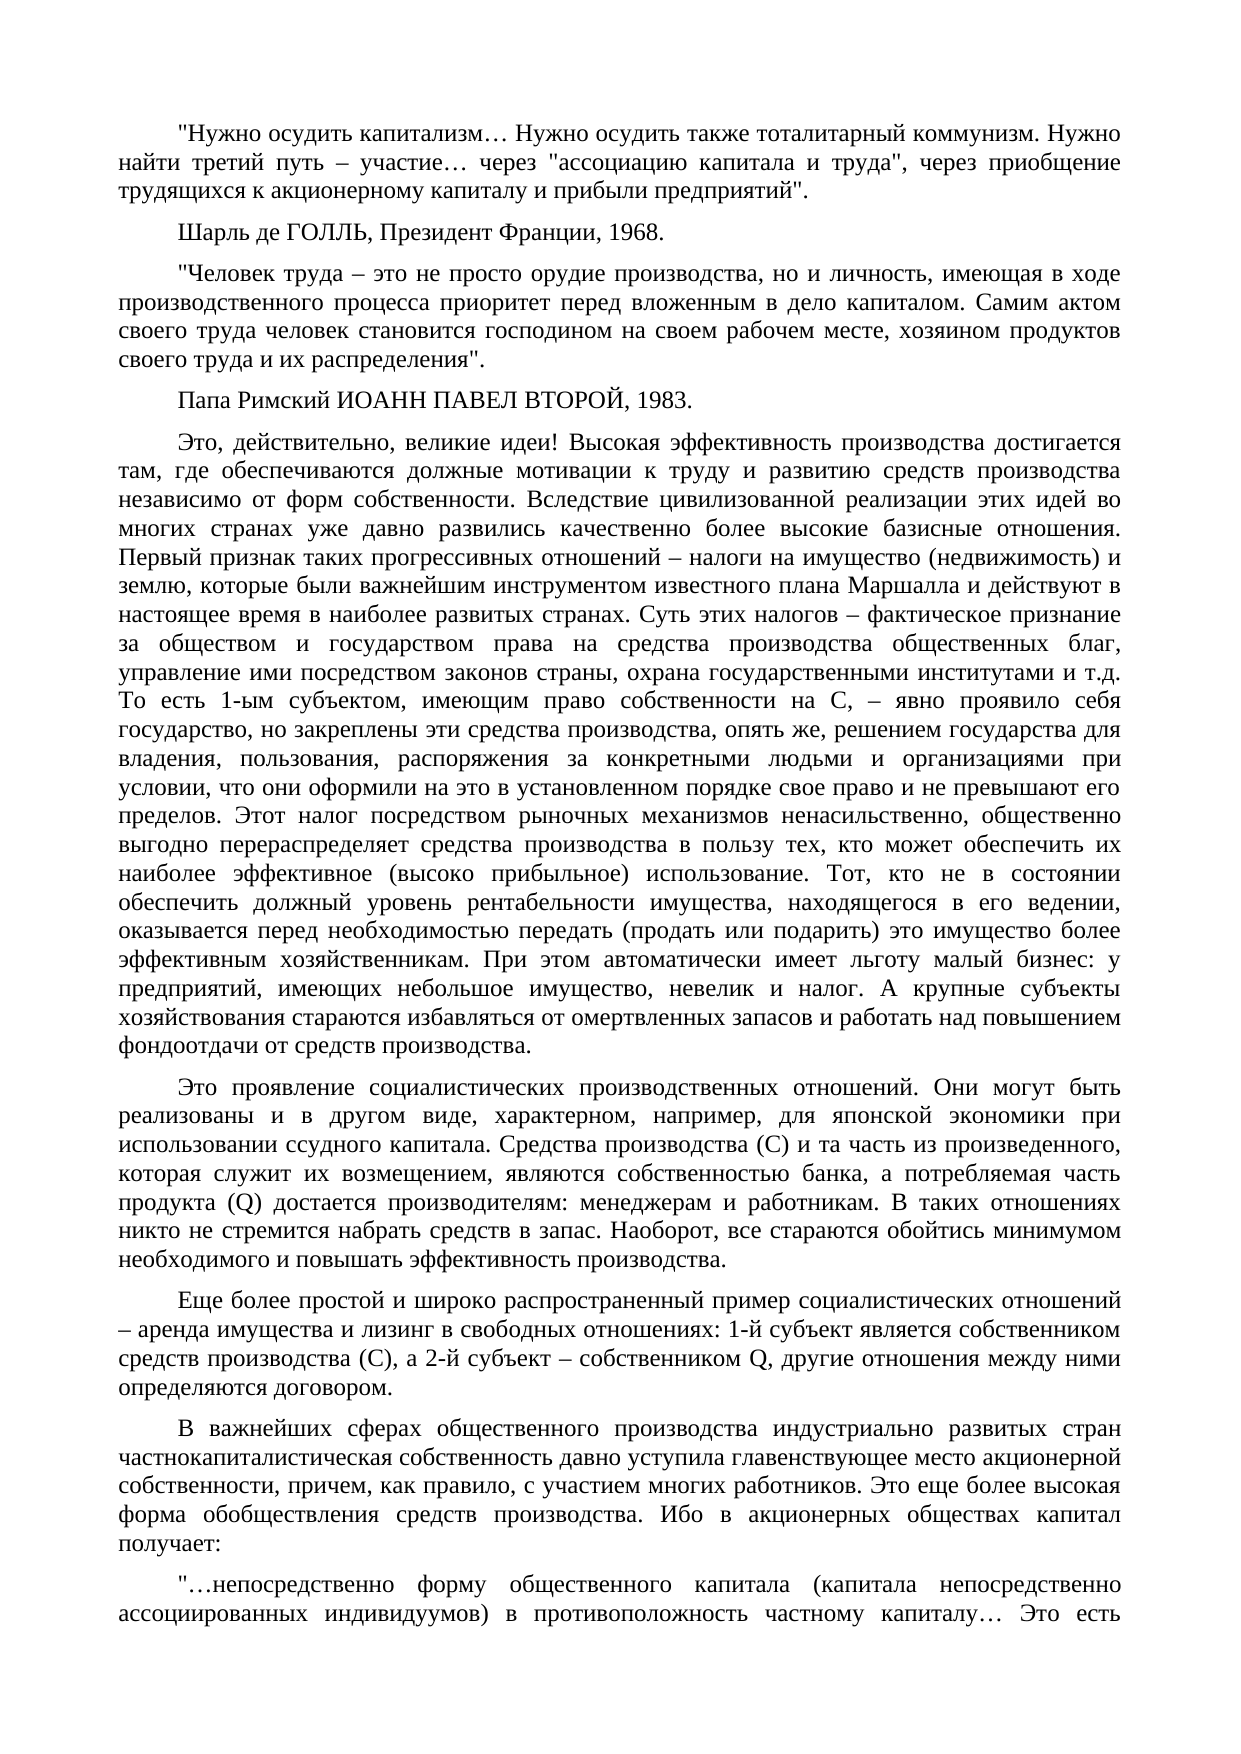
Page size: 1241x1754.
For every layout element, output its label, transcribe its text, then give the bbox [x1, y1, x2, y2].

text Это проявление социалистических производственных отношений. Они могут быть реализованы и в другом виде, характерном, например, для японской экономики при использовании ссудного капитала. Средства производства (C) и та часть из произведенного, которая служит их возмещением, являются собственностью банка, а потребляемая часть продукта (Q) достается производителям: менеджерам и работникам. В таких отношениях никто не стремится набрать средств в запас. Наоборот, все стараются обойтись минимумом необходимого и повышать эффективность производства. [118, 1072, 1122, 1273]
text Еще более простой и широко распространенный пример социалистических отношений – аренда имущества и лизинг в свободных отношениях: 1-й субъект является собственником средств производства (C), а 2-й субъект – собственником Q, другие отношения между ними определяются договором. [118, 1286, 1122, 1401]
text В важнейших сферах общественного производства индустриально развитых стран частнокапиталистическая собственность давно уступила главенствующее место акционерной собственности, причем, как правило, с участием многих работников. Это еще более высокая форма обобществления средств производства. Ибо в акционерных обществах капитал получает: [118, 1413, 1122, 1557]
text "Нужно осудить капитализм… Нужно осудить также тоталитарный коммунизм. Нужно найти третий путь – участие… через "ассоциацию капитала и труда", через приобщение трудящихся к акционерному капиталу и прибыли предприятий". [118, 118, 1122, 204]
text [118, 1569, 1122, 1627]
text Папа Римский ИОАНН ПАВЕЛ ВТОРОЙ, 1983. [118, 386, 1122, 414]
text Это, действительно, великие идеи! Высокая эффективность производства достигается там, где обеспечиваются должные мотивации к труду и развитию средств производства независимо от форм собственности. Вследствие цивилизованной реализации этих идей во многих странах уже давно развились качественно более высокие базисные отношения. Первый признак таких прогрессивных отношений – налоги на имущество (недвижимость) и землю, которые были важнейшим инструментом известного плана Маршалла и действуют в настоящее время в наиболее развитых странах. Суть этих налогов – фактическое признание за обществом и государством права на средства производства общественных благ, управление ими посредством законов страны, охрана государственными институтами и т.д. То есть 1-ым субъектом, имеющим право собственности на С, – явно проявило себя государство, но закреплены эти средства производства, опять же, решением государства для владения, пользования, распоряжения за конкретными людьми и организациями при условии, что они оформили на это в установленном порядке свое право и не превышают его пределов. Этот налог посредством рыночных механизмов ненасильственно, общественно выгодно перераспределяет средства производства в пользу тех, кто может обеспечить их наиболее эффективное (высоко прибыльное) использование. Тот, кто не в состоянии обеспечить должный уровень рентабельности имущества, находящегося в его ведении, оказывается перед необходимостью передать (продать или подарить) это имущество более эффективным хозяйственникам. При этом автоматически имеет льготу малый бизнес: у предприятий, имеющих небольшое имущество, невелик и налог. А крупные субъекты хозяйствования стараются избавляться от омертвленных запасов и работать над повышением фондоотдачи от средств производства. [118, 427, 1122, 1059]
text "Человек труда – это не просто орудие производства, но и личность, имеющая в ходе производственного процесса приоритет перед вложенным в дело капиталом. Самим актом своего труда человек становится господином на своем рабочем месте, хозяином продуктов своего труда и их распределения". [118, 258, 1122, 373]
text Шарль де ГОЛЛЬ, Президент Франции, 1968. [118, 217, 1122, 246]
